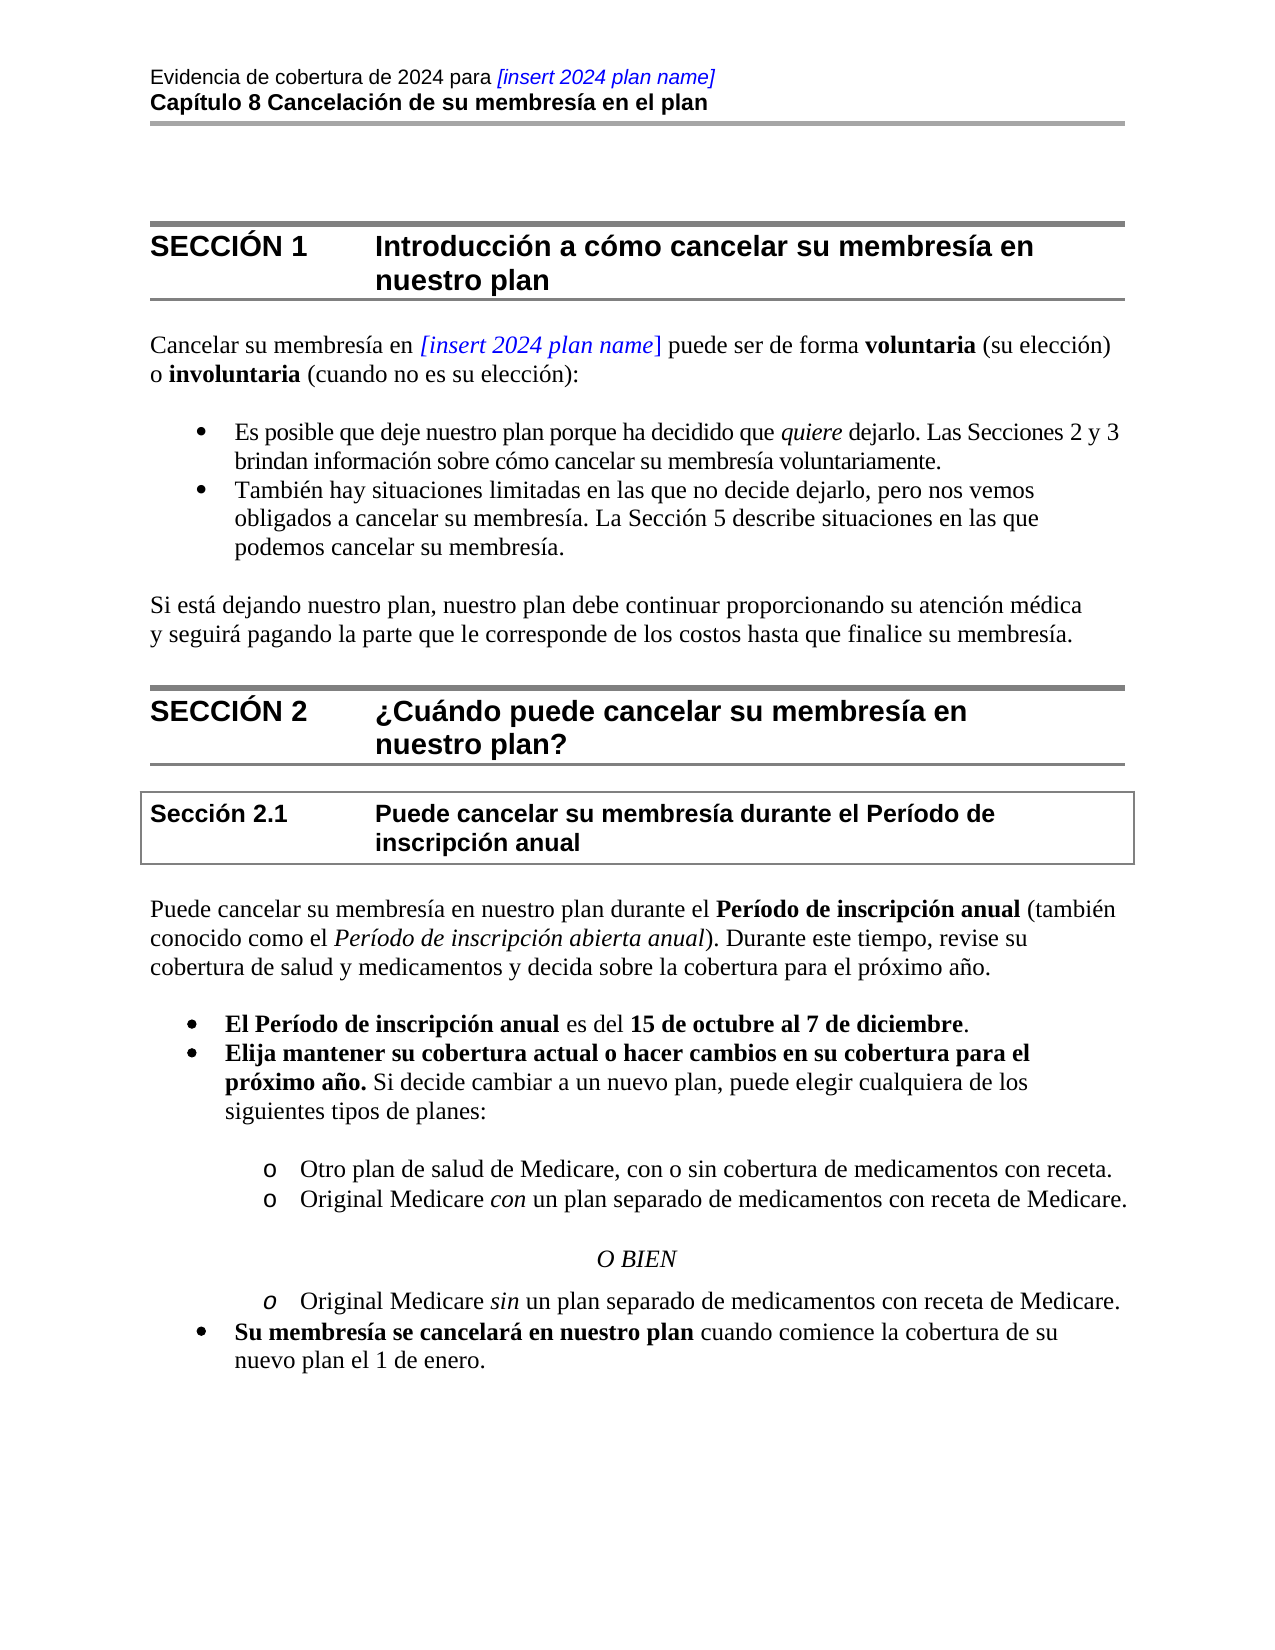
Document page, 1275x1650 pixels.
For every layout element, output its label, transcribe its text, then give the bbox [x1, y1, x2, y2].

list Original Medicare sin un plan separado de medicamentos con receta de Medicare. [262, 1290, 1125, 1321]
list También hay situaciones limitadas en las que no decide dejarlo, pero nos vemos obligados a cancelar su membresía. La Sección 5 describe situaciones en las que podemos cancelar su membresía. [197, 487, 1125, 573]
list Elija mantener su cobertura actual o hacer cambios en su cobertura para el próximo año. Si decide cambiar a un nuevo plan, puede elegir cualquiera de los siguientes tipos de planes: [187, 1063, 1125, 1149]
list El Período de inscripción anual es del 15 de octubre al 7 de diciembre. [187, 1022, 1125, 1051]
list Otro plan de salud de Medicare, con o sin cobertura de medicamentos con receta. [262, 1162, 1125, 1193]
subtitle SECCIÓN 2 ¿Cuándo puede cancelar su membresía en nuestro plan? [150, 704, 1125, 775]
text Cancelar su membresía en [insert 2024 plan name] puede ser de forma voluntaria (su elección) o involuntaria (cuando no es su elección): [150, 331, 1125, 388]
text Si está dejando nuestro plan, nuestro plan debe continuar proporcionando su atención médica y seguirá pagando la parte que le corresponde de los costos hasta que finalice su membresía. [150, 603, 1125, 660]
text Puede cancelar su membresía en nuestro plan durante el Período de inscripción anual (también conocido como el Período de inscripción abierta anual). Durante este tiempo, revise su cobertura de salud y medicamentos y decida sobre la cobertura para el próximo año. [150, 907, 1125, 993]
subtitle SECCIÓN 1 Introducción a cómo cancelar su membresía en nuestro plan [150, 227, 1125, 298]
list Es posible que deje nuestro plan porque ha decidido que quiere dejarlo. Las Secciones 2 y 3 brindan información sobre cómo cancelar su membresía voluntariamente. [197, 417, 1125, 475]
list O BIEN [150, 1249, 1125, 1277]
list Original Medicare con un plan separado de medicamentos con receta de Medicare. [262, 1205, 1154, 1236]
subtitle Sección 2.1 Puede cancelar su membresía durante el Período de inscripción anual [142, 805, 1133, 875]
list Su membresía se cancelará en nuestro plan cuando comience la cobertura de su nuevo plan el 1 de enero. [197, 1333, 1125, 1391]
